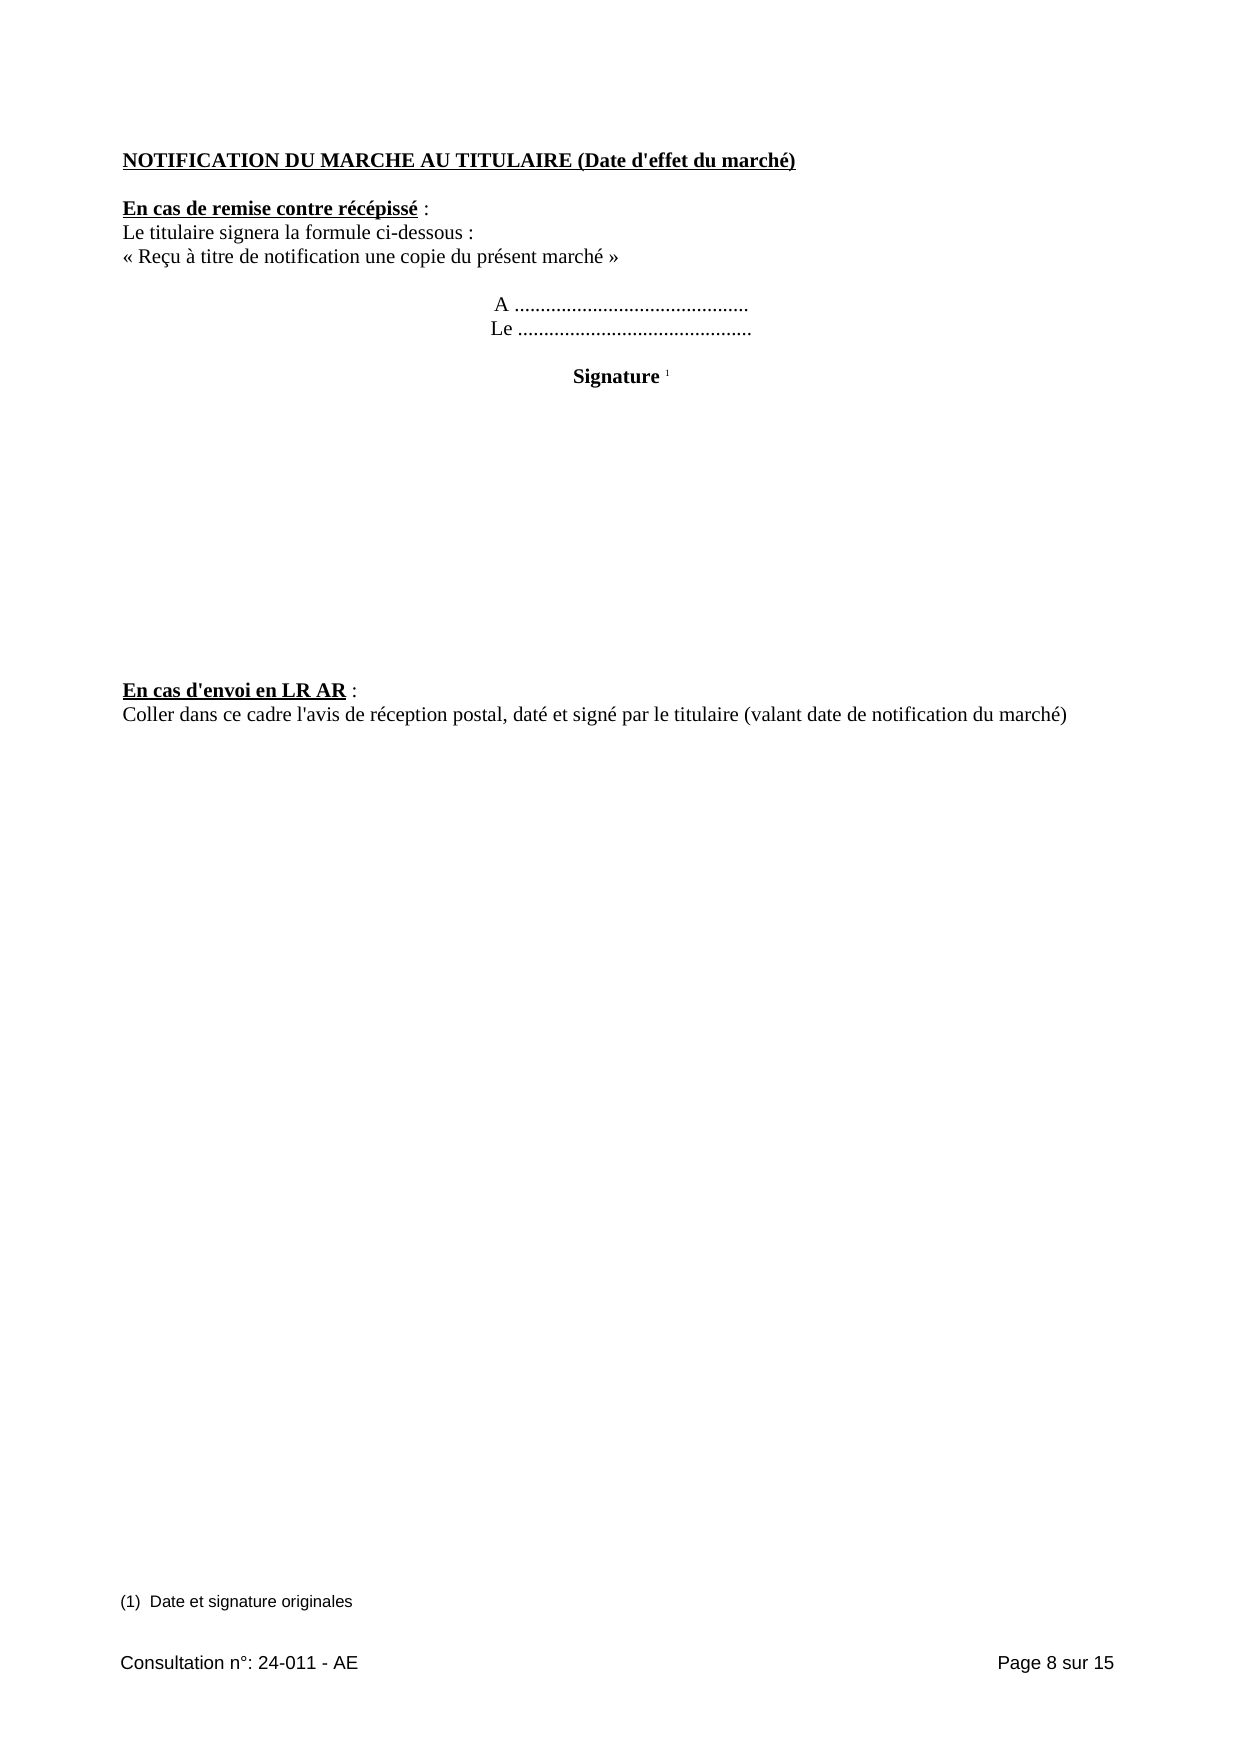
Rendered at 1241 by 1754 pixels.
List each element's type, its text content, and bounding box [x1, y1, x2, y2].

text A ............................................. [122, 292, 1120, 316]
text Signature 1 [122, 364, 1120, 388]
text « Reçu à titre de notification une copie du présent marché » [122, 244, 1118, 268]
text En cas d'envoi en LR AR : [122, 677, 1118, 702]
text Coller dans ce cadre l'avis de réception postal, daté et signé par le titulaire (valant date de notification du marché) [122, 702, 1118, 726]
text En cas de remise contre récépissé : [122, 196, 1118, 220]
text Le ............................................. [122, 316, 1120, 340]
text NOTIFICATION DU MARCHE AU TITULAIRE (Date d'effet du marché) [122, 148, 1120, 172]
text Le titulaire signera la formule ci-dessous : [122, 220, 1118, 244]
